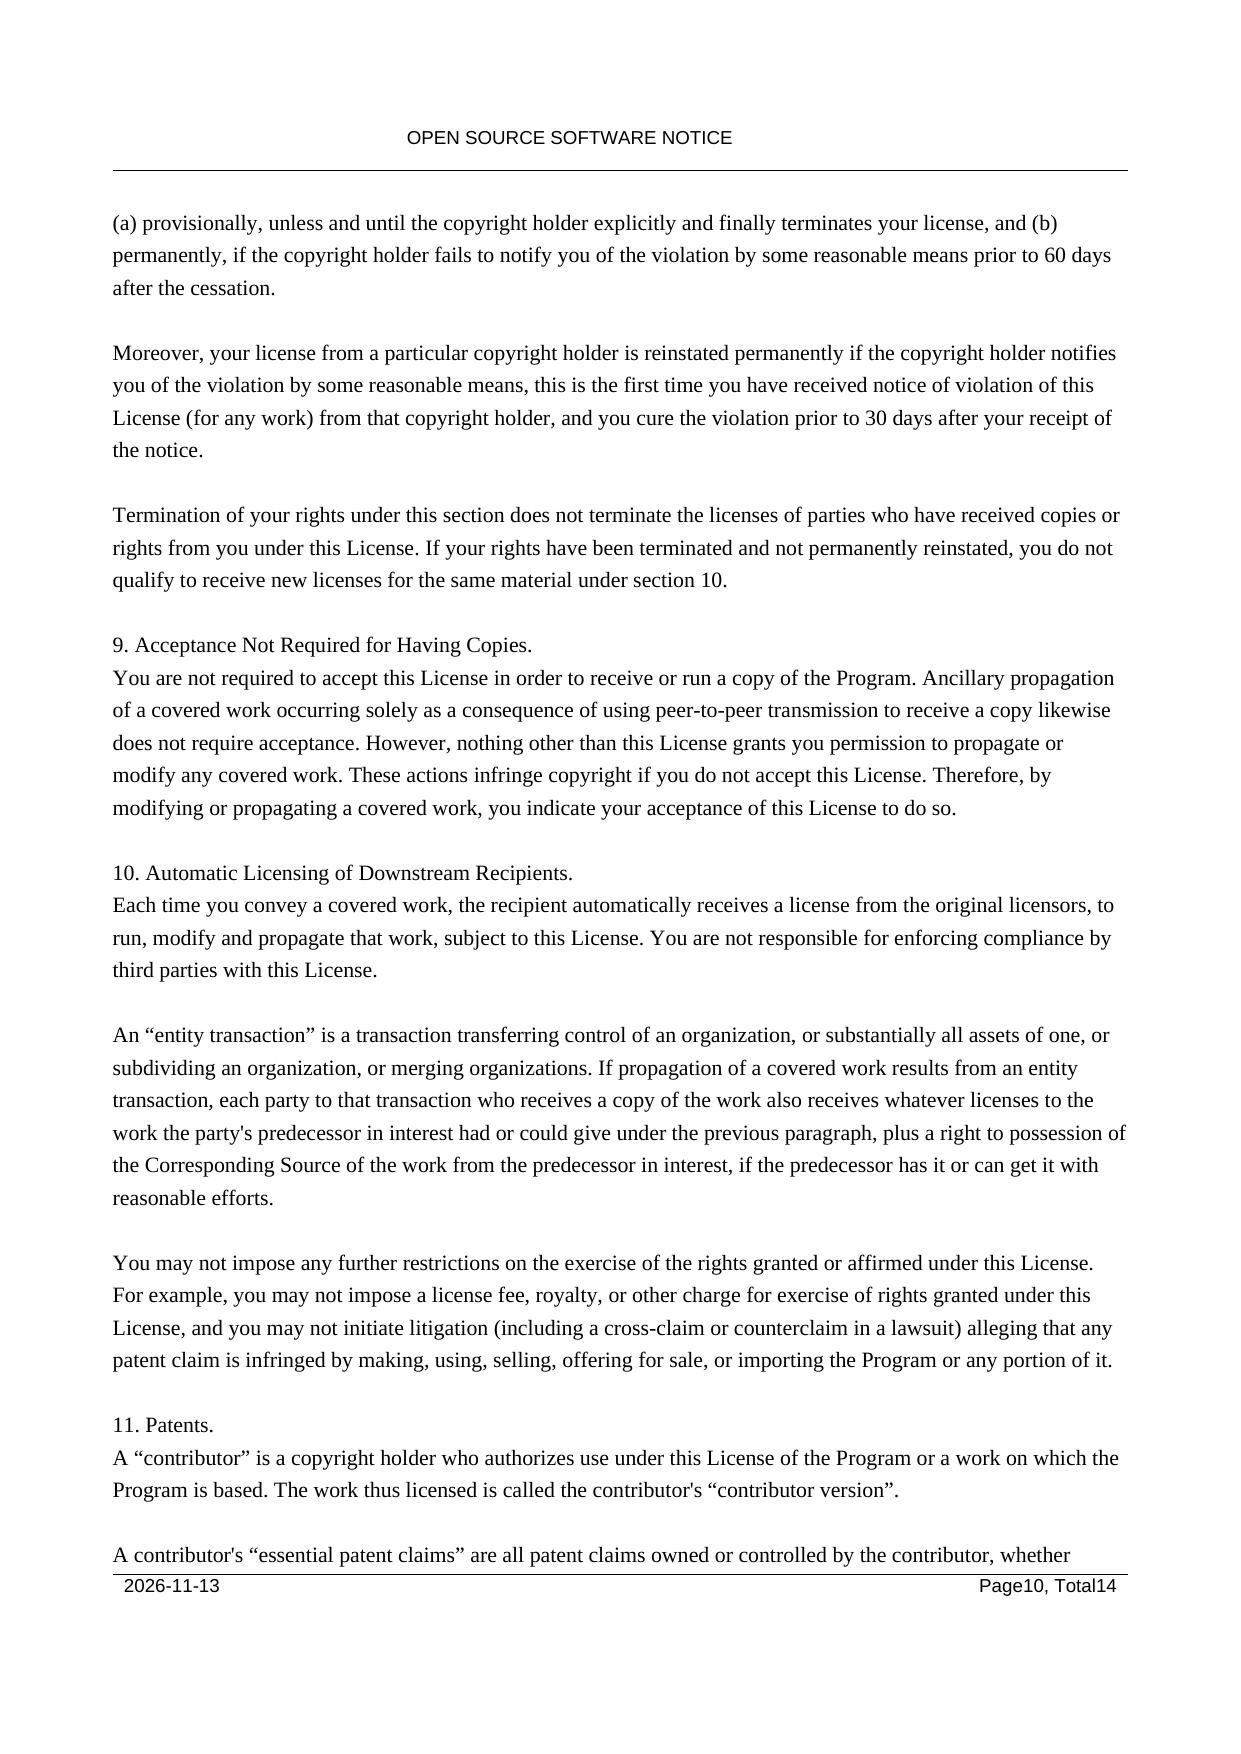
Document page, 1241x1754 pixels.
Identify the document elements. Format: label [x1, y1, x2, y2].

text [112, 206, 1128, 1571]
